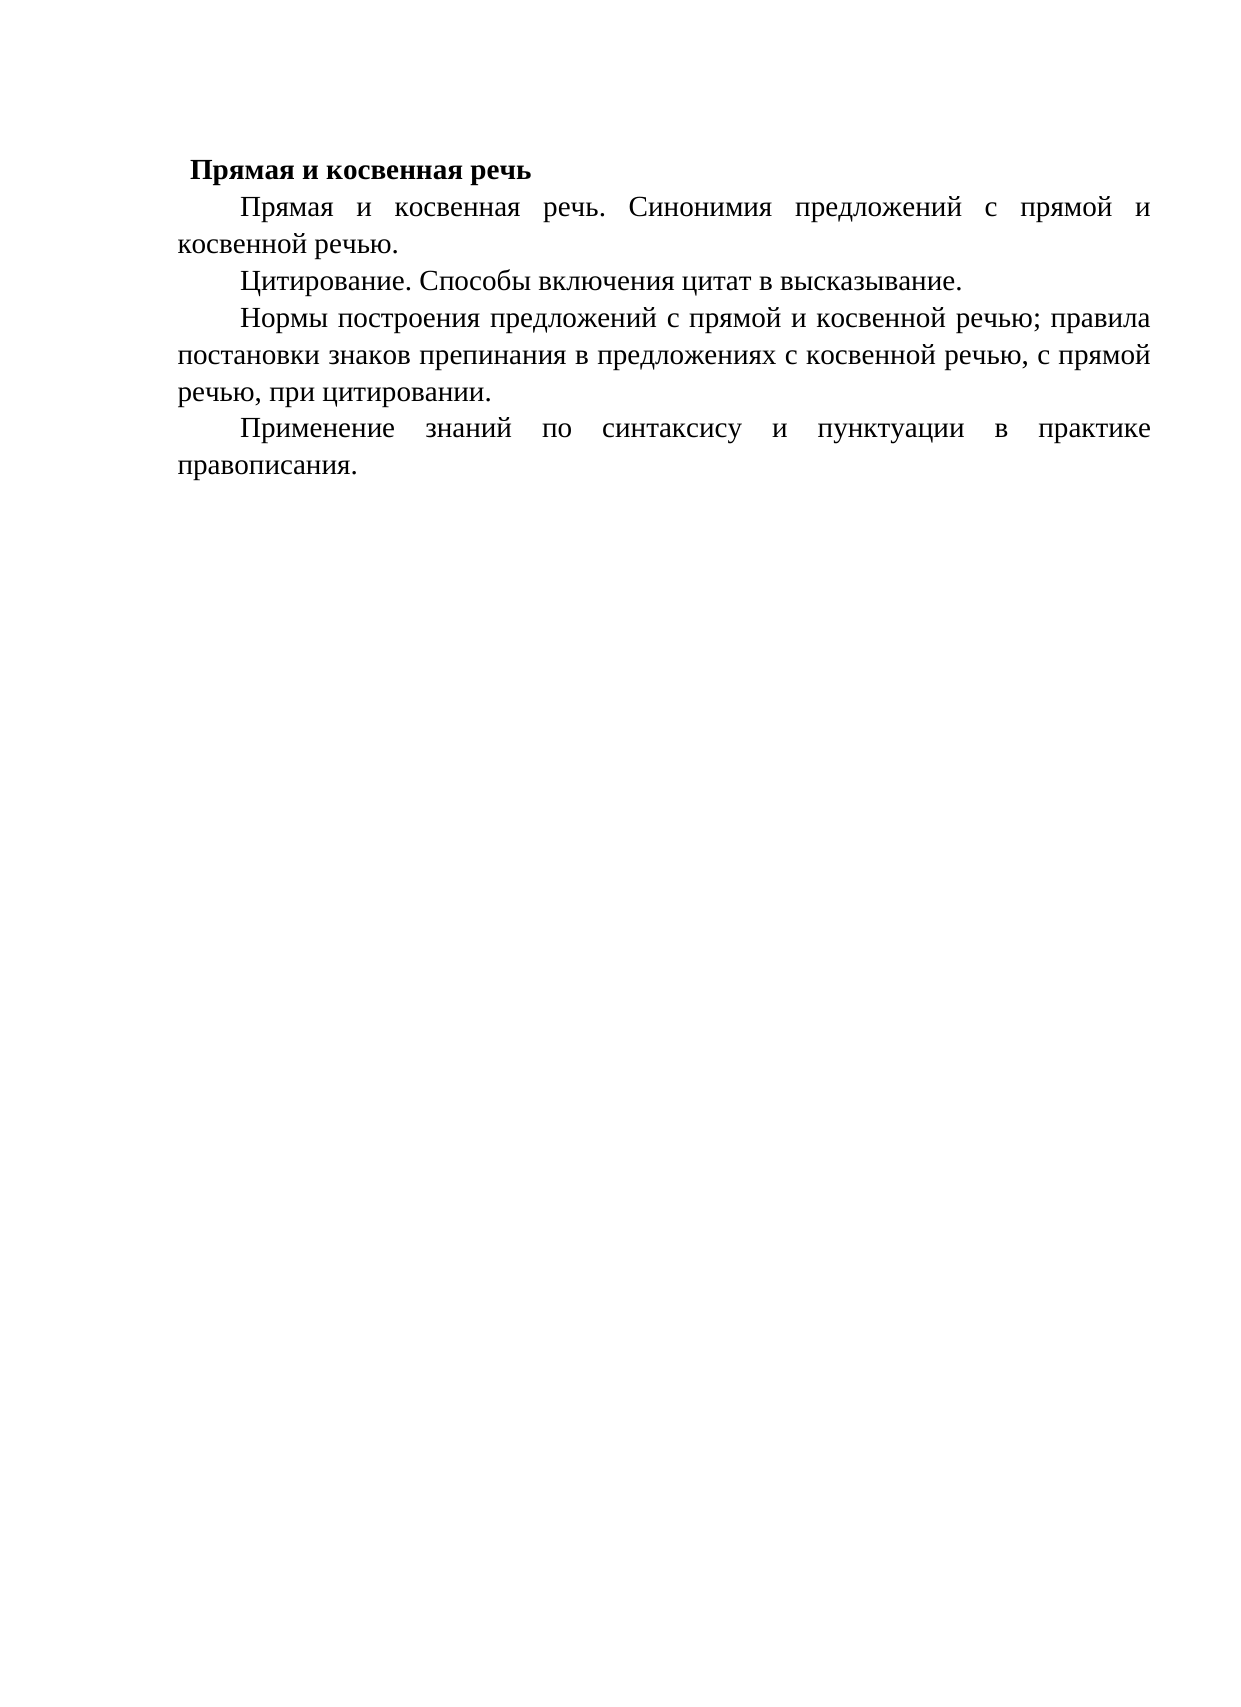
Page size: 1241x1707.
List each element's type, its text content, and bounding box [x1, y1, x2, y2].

text Прямая и косвенная речь [190, 152, 1152, 186]
text Прямая и косвенная речь. Синонимия предложений с прямой и косвенной речью. [177, 189, 1152, 260]
text Нормы построения предложений с прямой и косвенной речью; правила постановки знаков препинания в предложениях с косвенной речью, с прямой речью, при цитировании. [177, 300, 1152, 407]
text Цитирование. Способы включения цитат в высказывание. [177, 263, 1152, 297]
text Применение знаний по синтаксису и пунктуации в практике правописания. [177, 411, 1152, 481]
